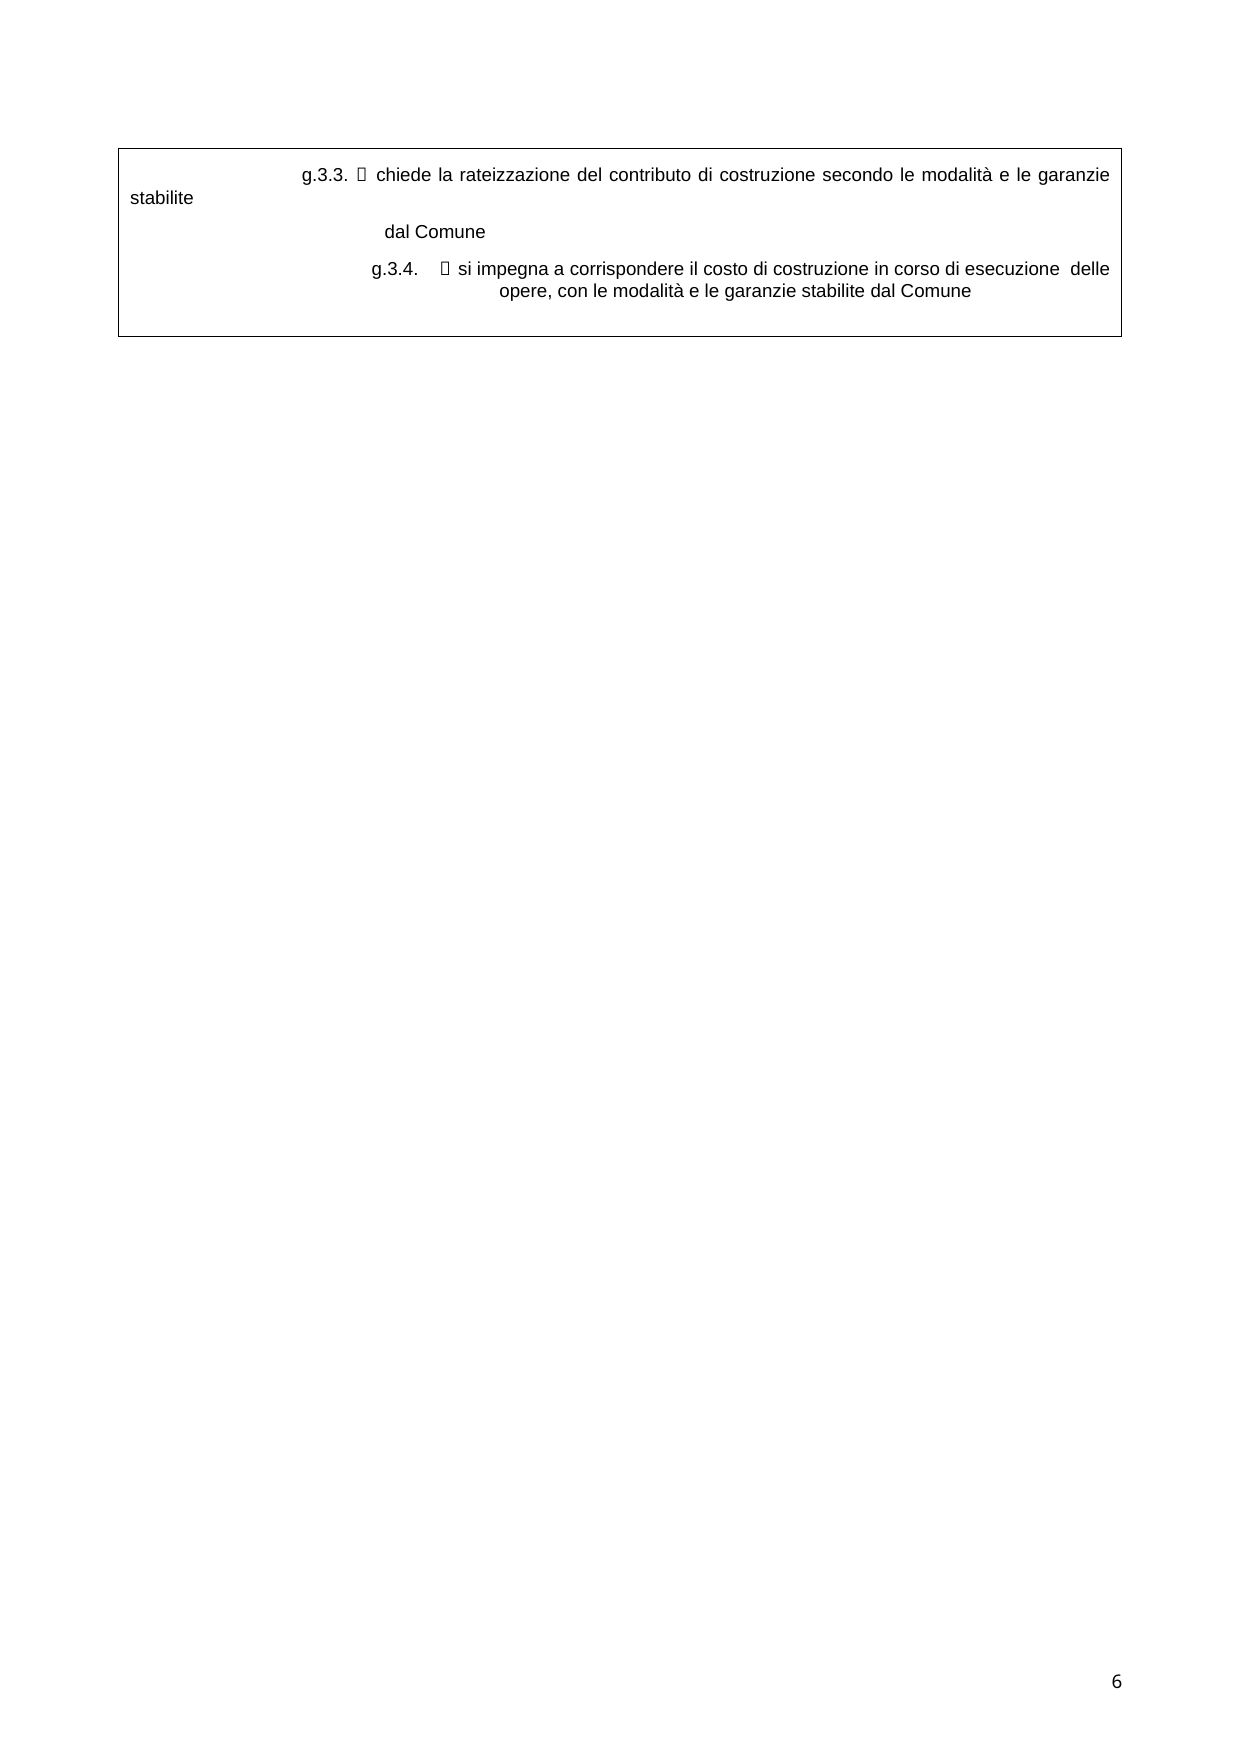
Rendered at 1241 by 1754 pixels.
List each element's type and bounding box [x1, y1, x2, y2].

table_header [119, 149, 1121, 336]
